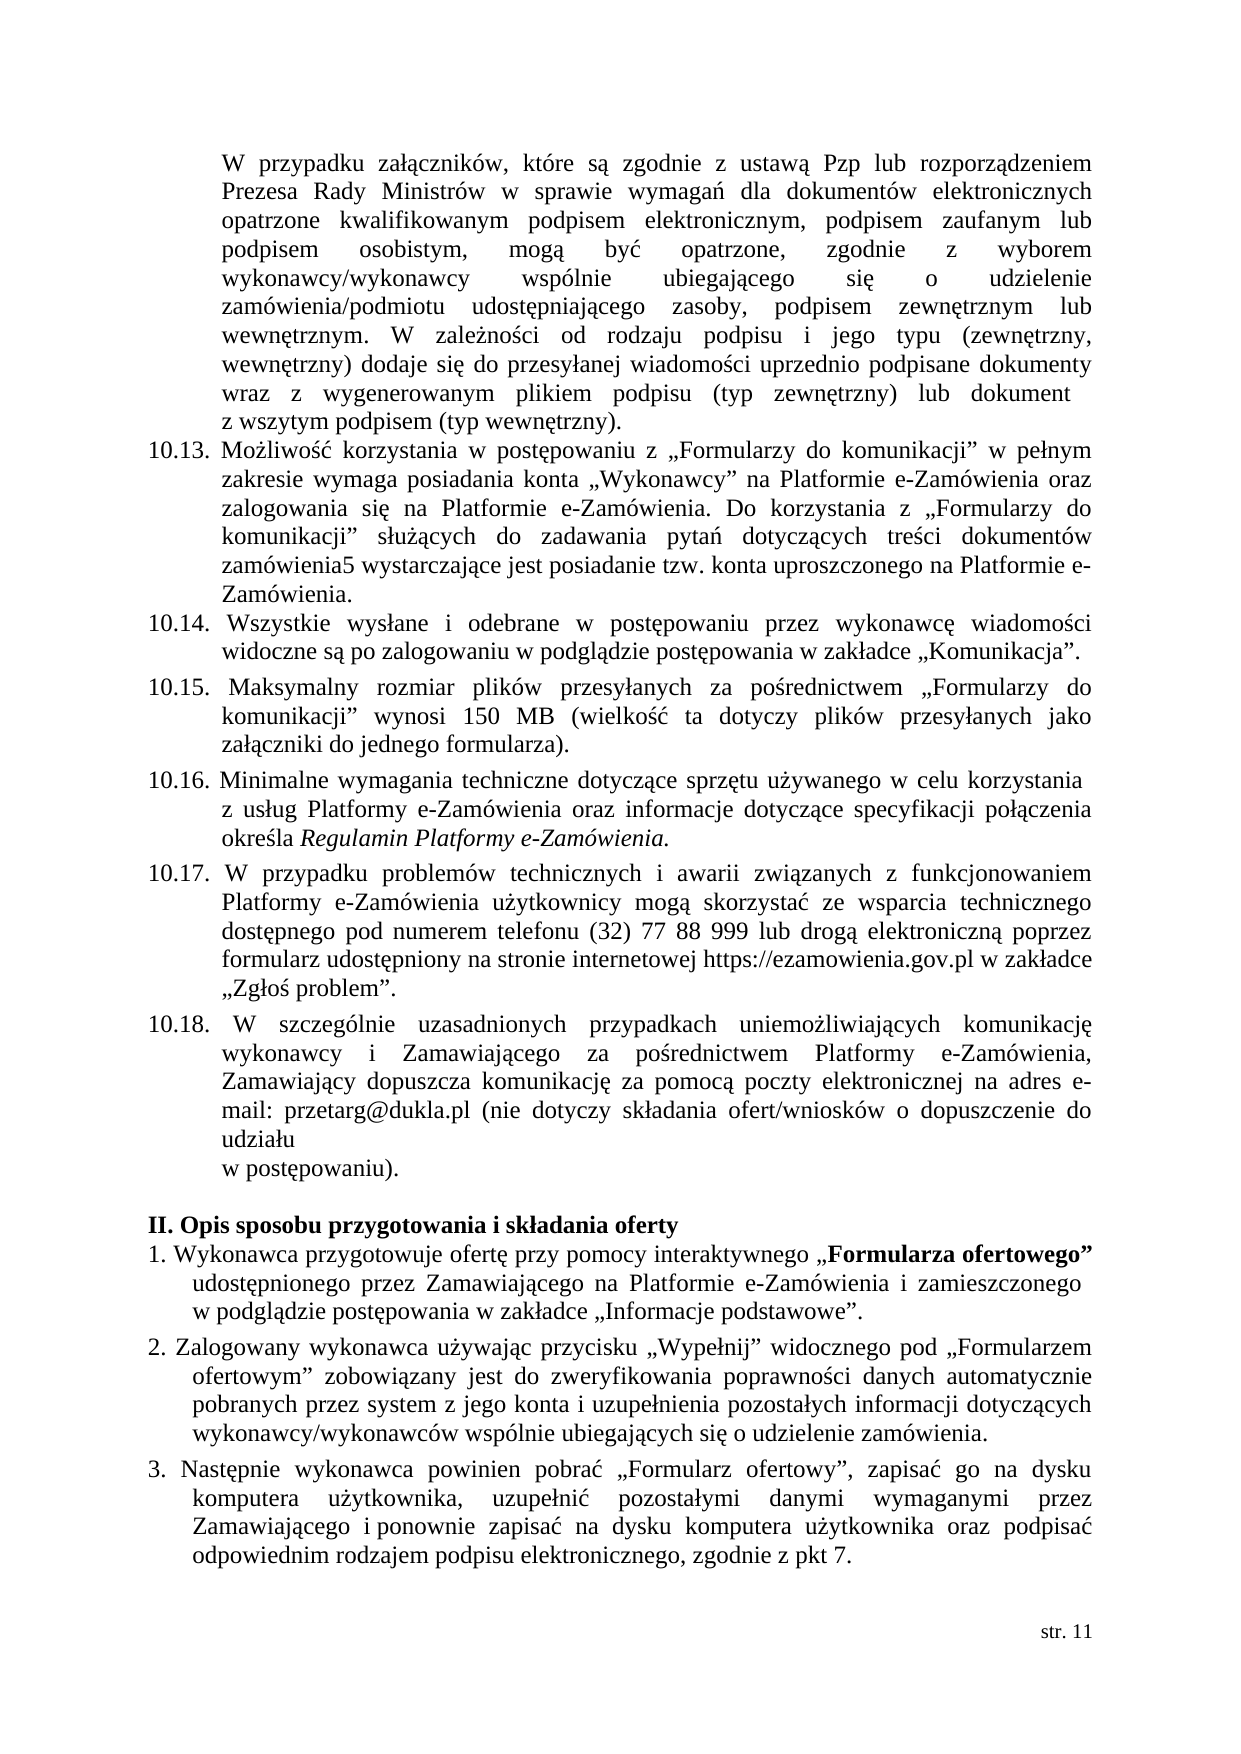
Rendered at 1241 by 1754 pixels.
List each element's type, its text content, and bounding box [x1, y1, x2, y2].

text 10.14. Wszystkie wysłane i odebrane w postępowaniu przez wykonawcę wiadomości widoczne są po zalogowaniu w podglądzie postępowania w zakładce „Komunikacja”. [148, 608, 1093, 665]
text 3. Następnie wykonawca powinien pobrać „Formularz ofertowy”, zapisać go na dysku komputera użytkownika, uzupełnić pozostałymi danymi wymaganymi przez Zamawiającego i ponownie zapisać na dysku komputera użytkownika oraz podpisać odpowiednim rodzajem podpisu elektronicznego, zgodnie z pkt 7. [148, 1454, 1093, 1569]
text 1. Wykonawca przygotowuje ofertę przy pomocy interaktywnego „Formularza ofertowego” udostępnionego przez Zamawiającego na Platformie e-Zamówienia i zamieszczonego w podglądzie postępowania w zakładce „Informacje podstawowe”. [148, 1239, 1093, 1325]
text II. Opis sposobu przygotowania i składania oferty [148, 1210, 1093, 1239]
text 10.18. W szczególnie uzasadnionych przypadkach uniemożliwiających komunikację wykonawcy i Zamawiającego za pośrednictwem Platformy e-Zamówienia, Zamawiający dopuszcza komunikację za pomocą poczty elektronicznej na adres e-mail: przetarg@dukla.pl (nie dotyczy składania ofert/wniosków o dopuszczenie do udziału w postępowaniu). [148, 1009, 1093, 1181]
text W przypadku załączników, które są zgodnie z ustawą Pzp lub rozporządzeniem Prezesa Rady Ministrów w sprawie wymagań dla dokumentów elektronicznych opatrzone kwalifikowanym podpisem elektronicznym, podpisem zaufanym lub podpisem osobistym, mogą być opatrzone, zgodnie z wyborem wykonawcy/wykonawcy wspólnie ubiegającego się o udzielenie zamówienia/podmiotu udostępniającego zasoby, podpisem zewnętrznym lub wewnętrznym. W zależności od rodzaju podpisu i jego typu (zewnętrzny, wewnętrzny) dodaje się do przesyłanej wiadomości uprzednio podpisane dokumenty wraz z wygenerowanym plikiem podpisu (typ zewnętrzny) lub dokument z wszytym podpisem (typ wewnętrzny). [221, 148, 1093, 435]
text 10.15. Maksymalny rozmiar plików przesyłanych za pośrednictwem „Formularzy do komunikacji” wynosi 150 MB (wielkość ta dotyczy plików przesyłanych jako załączniki do jednego formularza). [148, 672, 1093, 758]
text 10.17. W przypadku problemów technicznych i awarii związanych z funkcjonowaniem Platformy e-Zamówienia użytkownicy mogą skorzystać ze wsparcia technicznego dostępnego pod numerem telefonu (32) 77 88 999 lub drogą elektroniczną poprzez formularz udostępniony na stronie internetowej https://ezamowienia.gov.pl w zakładce „Zgłoś problem”. [148, 858, 1093, 1002]
text 10.16. Minimalne wymagania techniczne dotyczące sprzętu używanego w celu korzystania z usług Platformy e-Zamówienia oraz informacje dotyczące specyfikacji połączenia określa Regulamin Platformy e-Zamówienia. [148, 765, 1093, 851]
text 10.13. Możliwość korzystania w postępowaniu z „Formularzy do komunikacji” w pełnym zakresie wymaga posiadania konta „Wykonawcy” na Platformie e-Zamówienia oraz zalogowania się na Platformie e-Zamówienia. Do korzystania z „Formularzy do komunikacji” służących do zadawania pytań dotyczących treści dokumentów zamówienia5 wystarczające jest posiadanie tzw. konta uproszczonego na Platformie e-Zamówienia. [148, 435, 1093, 608]
text 2. Zalogowany wykonawca używając przycisku „Wypełnij” widocznego pod „Formularzem ofertowym” zobowiązany jest do zweryfikowania poprawności danych automatycznie pobranych przez system z jego konta i uzupełnienia pozostałych informacji dotyczących wykonawcy/wykonawców wspólnie ubiegających się o udzielenie zamówienia. [148, 1332, 1093, 1447]
